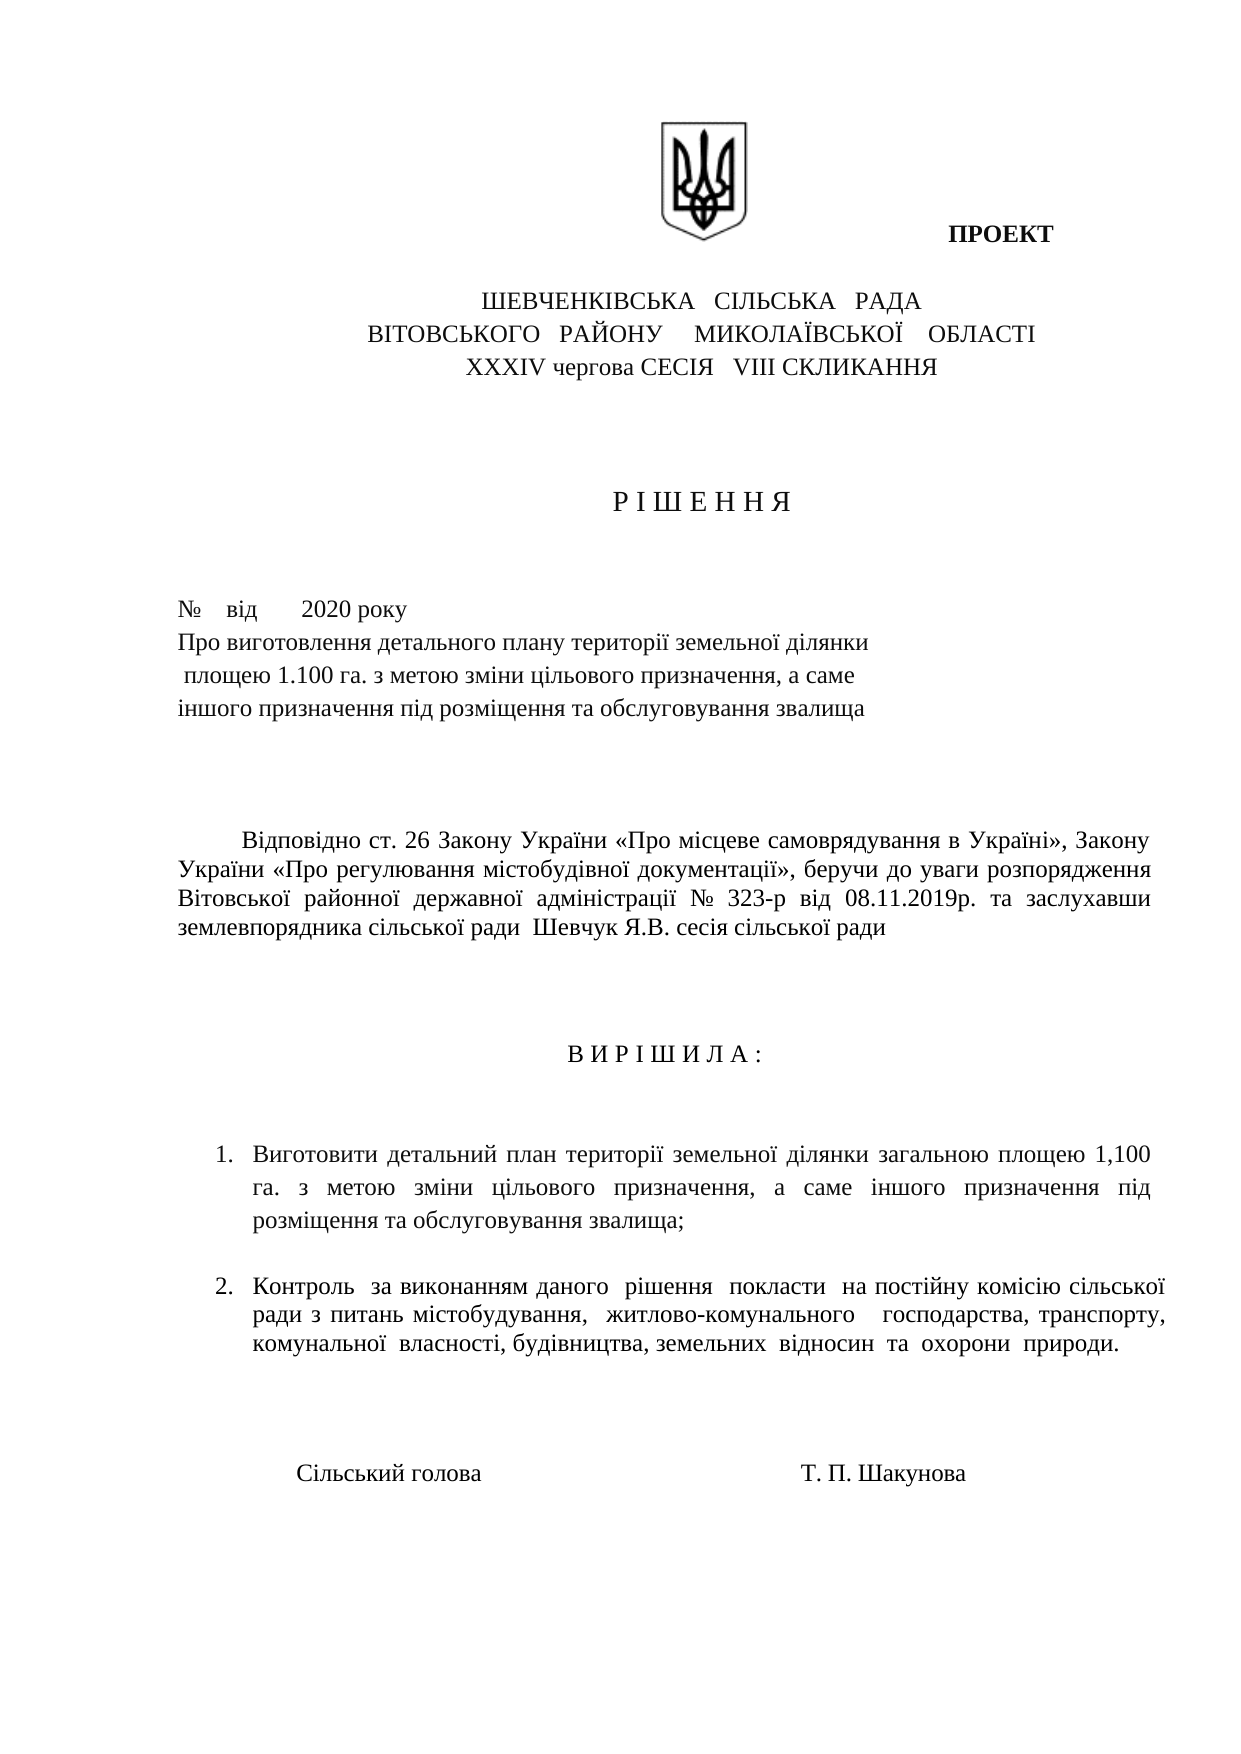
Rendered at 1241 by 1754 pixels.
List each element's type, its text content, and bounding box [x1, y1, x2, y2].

text Відповідно ст. 26 Закону України «Про місцеве самоврядування в Україні», Закону України «Про регулювання містобудівної документації», беручи до уваги розпорядження Вітовської районної державної адміністрації № 323-р від 08.11.2019р. та заслухавши землевпорядника сільської ради Шевчук Я.В. сесія сільської ради [177, 826, 1152, 941]
text Сільський голова Т. П. Шакунова [177, 1458, 1167, 1487]
text № від 2020 року [177, 594, 1167, 623]
text ПРОЕКТ [177, 122, 1167, 247]
text ВИРІШИЛА: [177, 1039, 1152, 1068]
picture [660, 121, 748, 242]
text Р І Ш Е Н Н Я [236, 484, 1167, 518]
text іншого призначення під розміщення та обслуговування звалища [177, 693, 1152, 722]
text ШЕВЧЕНКІВСЬКА СІЛЬСЬКА РАДА ВІТОВСЬКОГО РАЙОНУ МИКОЛАЇВСЬКОЇ ОБЛАСТІ ХХХІV чергова СЕСІЯ VІІІ СКЛИКАННЯ [236, 286, 1167, 381]
list Контроль за виконанням даного рішення покласти на постійну комісію сільської ради з питань містобудування, житлово-комунального господарства, транспорту, комунальної власності, будівництва, земельних відносин та охорони природи. [215, 1271, 1167, 1357]
text Про виготовлення детального плану території земельної ділянки [177, 627, 1152, 656]
list Виготовити детальний план території земельної ділянки загальною площею 1,100 га. з метою зміни цільового призначення, а саме іншого призначення під розміщення та обслуговування звалища; [215, 1139, 1152, 1233]
text площею 1.100 га. з метою зміни цільового призначення, а саме [177, 660, 1152, 689]
